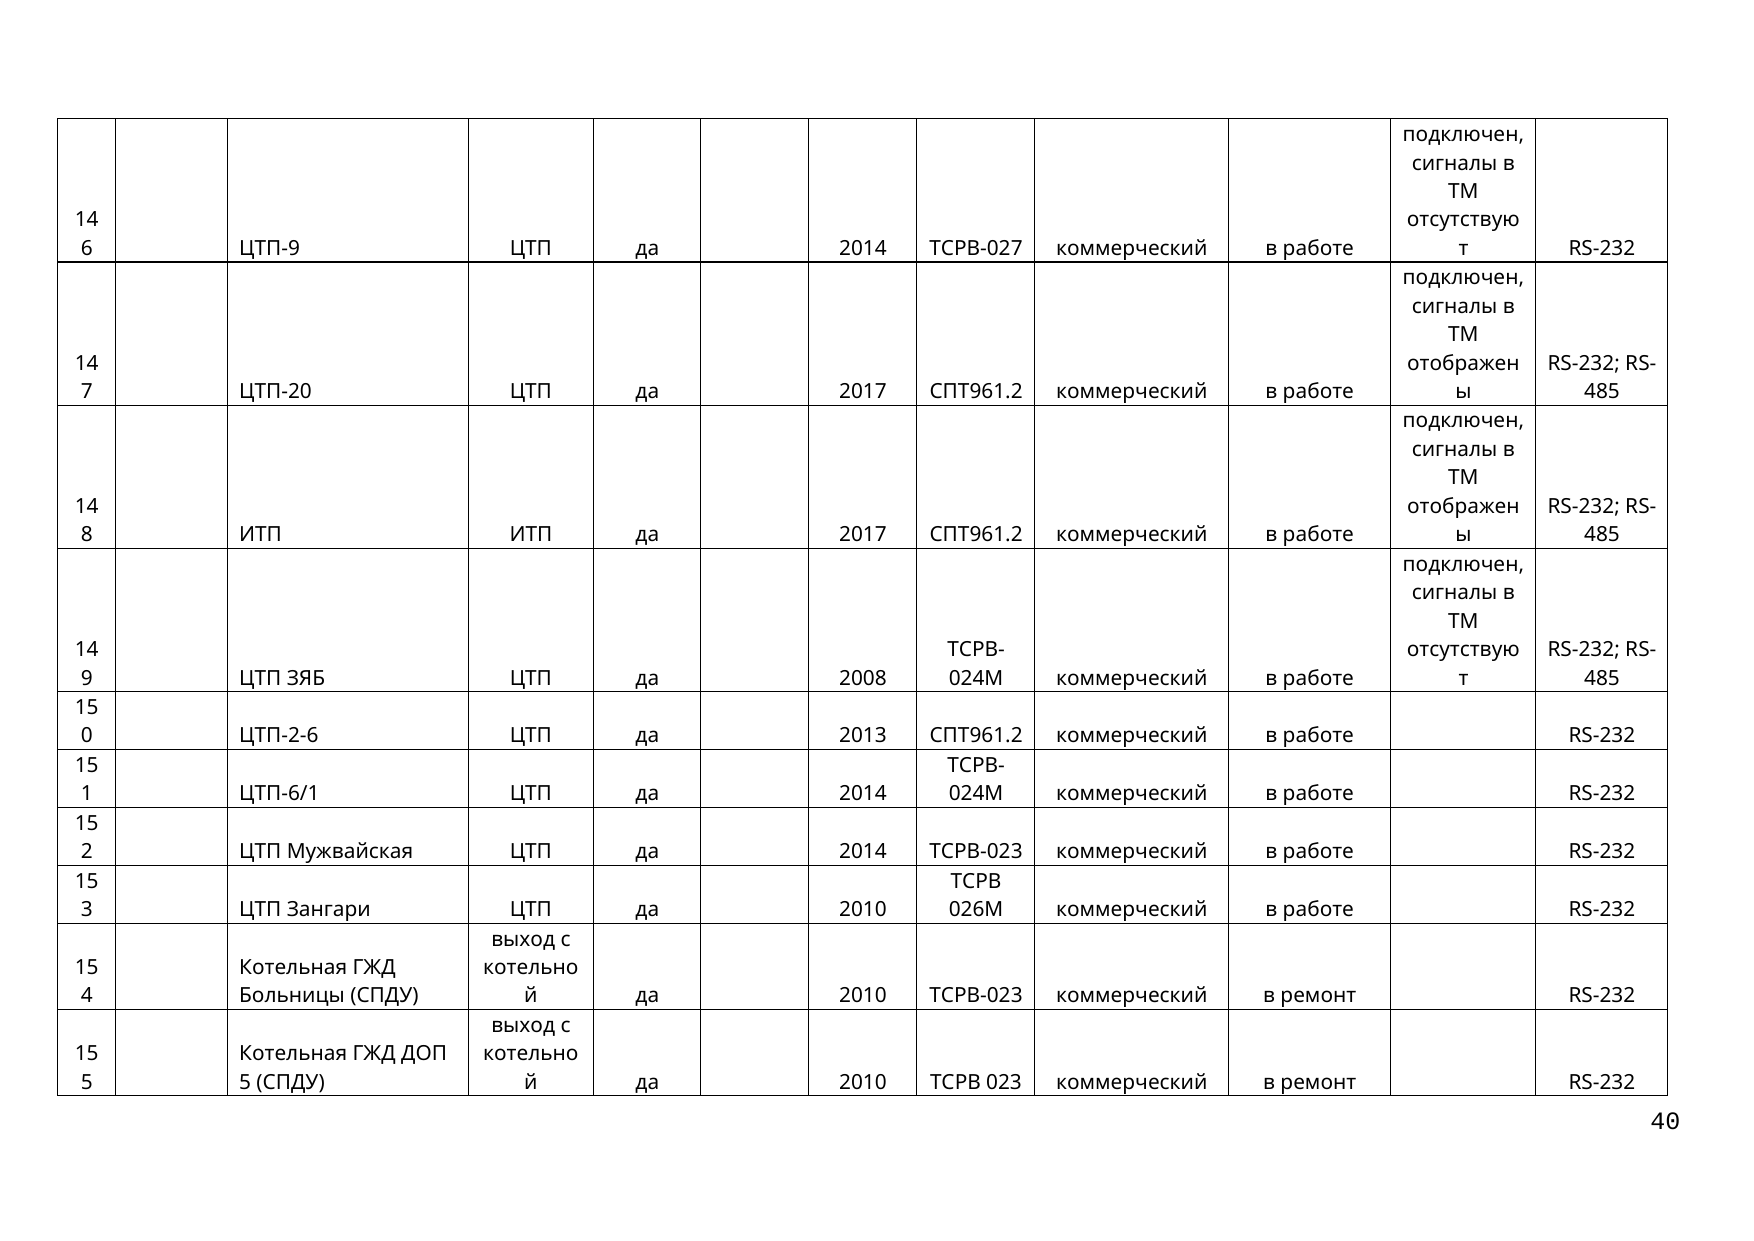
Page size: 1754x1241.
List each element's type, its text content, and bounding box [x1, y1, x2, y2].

table_cell 2010 [809, 866, 916, 923]
table_cell да [594, 924, 700, 1009]
table_cell ИТП [469, 406, 593, 548]
table_cell в работе [1229, 692, 1390, 749]
table_cell ЦТП-6/1 [228, 750, 468, 807]
table_cell ЦТП [469, 866, 593, 923]
table_cell Котельная ГЖД Больницы (СПДУ) [228, 924, 468, 1009]
table_cell подключен, сигналы в ТМ отображены [1391, 263, 1535, 404]
table_cell коммерческий [1035, 263, 1228, 404]
table_cell 149 [58, 549, 115, 691]
table_cell 2017 [809, 263, 916, 404]
table_cell да [594, 808, 700, 865]
table_cell [1391, 1010, 1535, 1095]
table_cell ТСРВ-023 [917, 808, 1034, 865]
table_cell ЦТП-9 [228, 119, 468, 261]
table_cell да [594, 119, 700, 261]
table_cell ЦТП Зангари [228, 866, 468, 923]
table_cell СПТ961.2 [917, 263, 1034, 404]
table_cell ТСРВ 023 [917, 1010, 1034, 1095]
table_cell подключен, сигналы в ТМ отображены [1391, 406, 1535, 548]
table_cell [116, 692, 227, 749]
table_cell [701, 263, 808, 404]
table_cell в работе [1229, 119, 1390, 261]
table_cell [116, 406, 227, 548]
table_cell ЦТП [469, 263, 593, 404]
table_cell [1391, 808, 1535, 865]
table_cell в работе [1229, 406, 1390, 548]
table_cell выход с котельной [469, 924, 593, 1009]
table_cell [116, 549, 227, 691]
table_cell 146 [58, 119, 115, 261]
table_cell [116, 866, 227, 923]
table_cell в работе [1229, 808, 1390, 865]
table_cell подключен, сигналы в ТМ отсутствуют [1391, 119, 1535, 261]
table_cell выход с котельной [469, 1010, 593, 1095]
table_cell 150 [58, 692, 115, 749]
table_cell [701, 750, 808, 807]
table_cell 2008 [809, 549, 916, 691]
table_cell RS-232 [1536, 692, 1667, 749]
table_cell [116, 1010, 227, 1095]
table_cell коммерческий [1035, 750, 1228, 807]
table_cell 147 [58, 263, 115, 404]
table_cell коммерческий [1035, 119, 1228, 261]
table_cell в ремонт [1229, 1010, 1390, 1095]
table_cell коммерческий [1035, 866, 1228, 923]
table_cell ЦТП Мужвайская [228, 808, 468, 865]
table_cell 154 [58, 924, 115, 1009]
table_cell [701, 808, 808, 865]
table_cell [701, 406, 808, 548]
table_cell 148 [58, 406, 115, 548]
table_cell [1391, 692, 1535, 749]
table_cell [701, 119, 808, 261]
table_cell подключен, сигналы в ТМ отсутствуют [1391, 549, 1535, 691]
table_cell ЦТП-2-6 [228, 692, 468, 749]
table_cell коммерческий [1035, 549, 1228, 691]
table_cell [116, 119, 227, 261]
table_cell 2013 [809, 692, 916, 749]
table_cell [116, 263, 227, 404]
table_cell СПТ961.2 [917, 406, 1034, 548]
table_cell ЦТП [469, 549, 593, 691]
table_cell [701, 549, 808, 691]
table_cell ТСРВ-023 [917, 924, 1034, 1009]
table_cell [1391, 924, 1535, 1009]
table_cell да [594, 1010, 700, 1095]
table_cell коммерческий [1035, 1010, 1228, 1095]
table_cell ЦТП [469, 119, 593, 261]
table_cell RS-232 [1536, 808, 1667, 865]
table_cell [701, 692, 808, 749]
table_cell ЦТП [469, 692, 593, 749]
table_cell 2014 [809, 119, 916, 261]
table_cell ТСРВ-024М [917, 549, 1034, 691]
table_cell Котельная ГЖД ДОП 5 (СПДУ) [228, 1010, 468, 1095]
table_cell RS-232; RS-485 [1536, 263, 1667, 404]
table_cell 152 [58, 808, 115, 865]
table_cell RS-232 [1536, 866, 1667, 923]
table_cell [701, 1010, 808, 1095]
table_cell [701, 924, 808, 1009]
table_cell да [594, 866, 700, 923]
table_cell RS-232; RS-485 [1536, 549, 1667, 691]
table_cell ЦТП ЗЯБ [228, 549, 468, 691]
table_cell да [594, 406, 700, 548]
table_cell коммерческий [1035, 406, 1228, 548]
table_cell [701, 866, 808, 923]
table_cell RS-232 [1536, 750, 1667, 807]
table_cell 2010 [809, 924, 916, 1009]
table_cell 2010 [809, 1010, 916, 1095]
table_cell в работе [1229, 866, 1390, 923]
table_cell [1391, 750, 1535, 807]
table_cell ЦТП-20 [228, 263, 468, 404]
table_cell 2014 [809, 750, 916, 807]
table_cell коммерческий [1035, 692, 1228, 749]
table_cell в ремонт [1229, 924, 1390, 1009]
table_cell СПТ961.2 [917, 692, 1034, 749]
table_cell 2014 [809, 808, 916, 865]
table_cell коммерческий [1035, 808, 1228, 865]
table_cell RS-232 [1536, 1010, 1667, 1095]
table_cell [116, 750, 227, 807]
table_cell да [594, 750, 700, 807]
table_cell [116, 924, 227, 1009]
table_cell RS-232; RS-485 [1536, 406, 1667, 548]
table_cell ТСРВ-027 [917, 119, 1034, 261]
table_cell 155 [58, 1010, 115, 1095]
table_cell в работе [1229, 263, 1390, 404]
table_cell RS-232 [1536, 119, 1667, 261]
table_cell ТСРВ-024М [917, 750, 1034, 807]
table_cell да [594, 549, 700, 691]
table_cell 2017 [809, 406, 916, 548]
table_cell в работе [1229, 750, 1390, 807]
table_cell в работе [1229, 549, 1390, 691]
table_cell 153 [58, 866, 115, 923]
table_cell ЦТП [469, 750, 593, 807]
table_cell ЦТП [469, 808, 593, 865]
table_cell ТСРВ 026М [917, 866, 1034, 923]
table_cell 151 [58, 750, 115, 807]
table_cell коммерческий [1035, 924, 1228, 1009]
table_cell [1391, 866, 1535, 923]
table_cell да [594, 692, 700, 749]
table_cell да [594, 263, 700, 404]
table_cell RS-232 [1536, 924, 1667, 1009]
table_cell ИТП [228, 406, 468, 548]
table_cell [116, 808, 227, 865]
